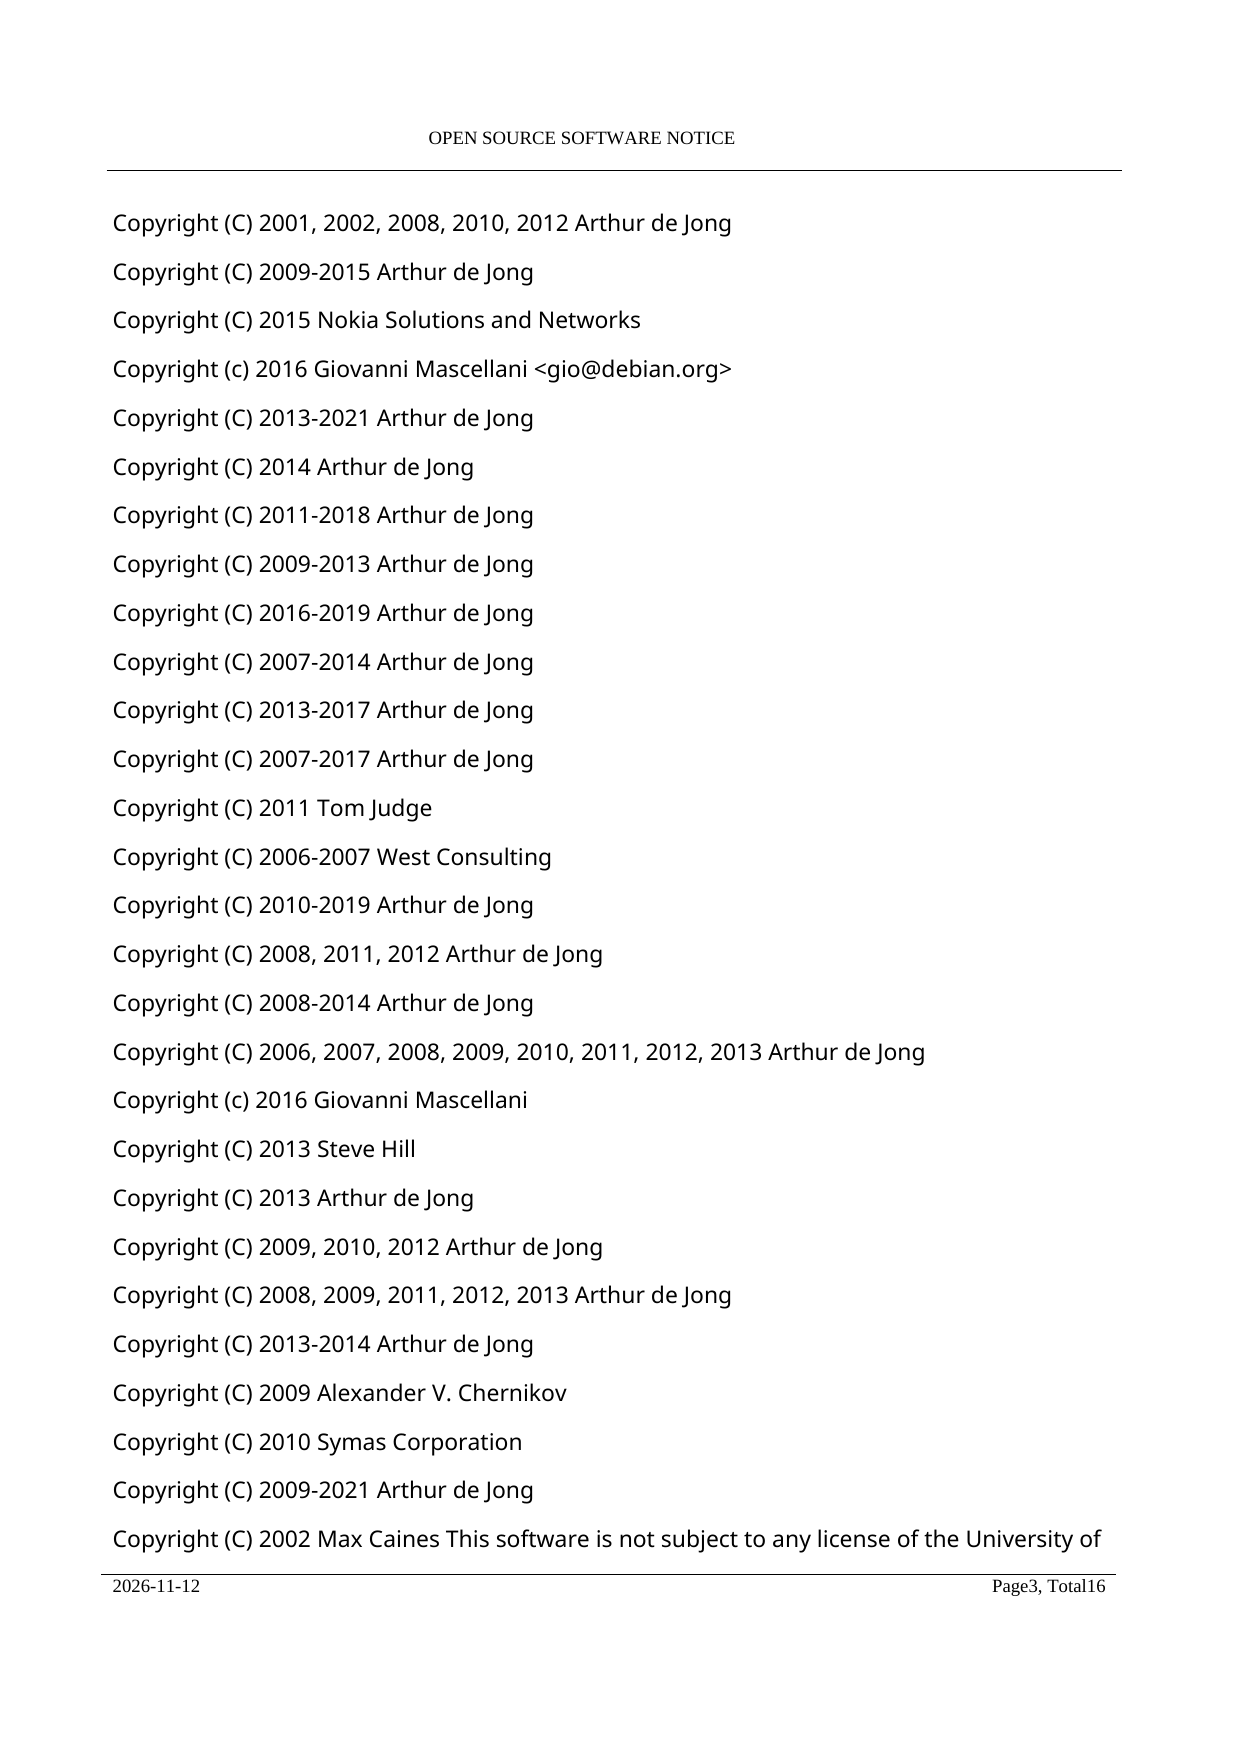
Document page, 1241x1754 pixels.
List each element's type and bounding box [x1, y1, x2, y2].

text [112, 206, 1128, 1555]
